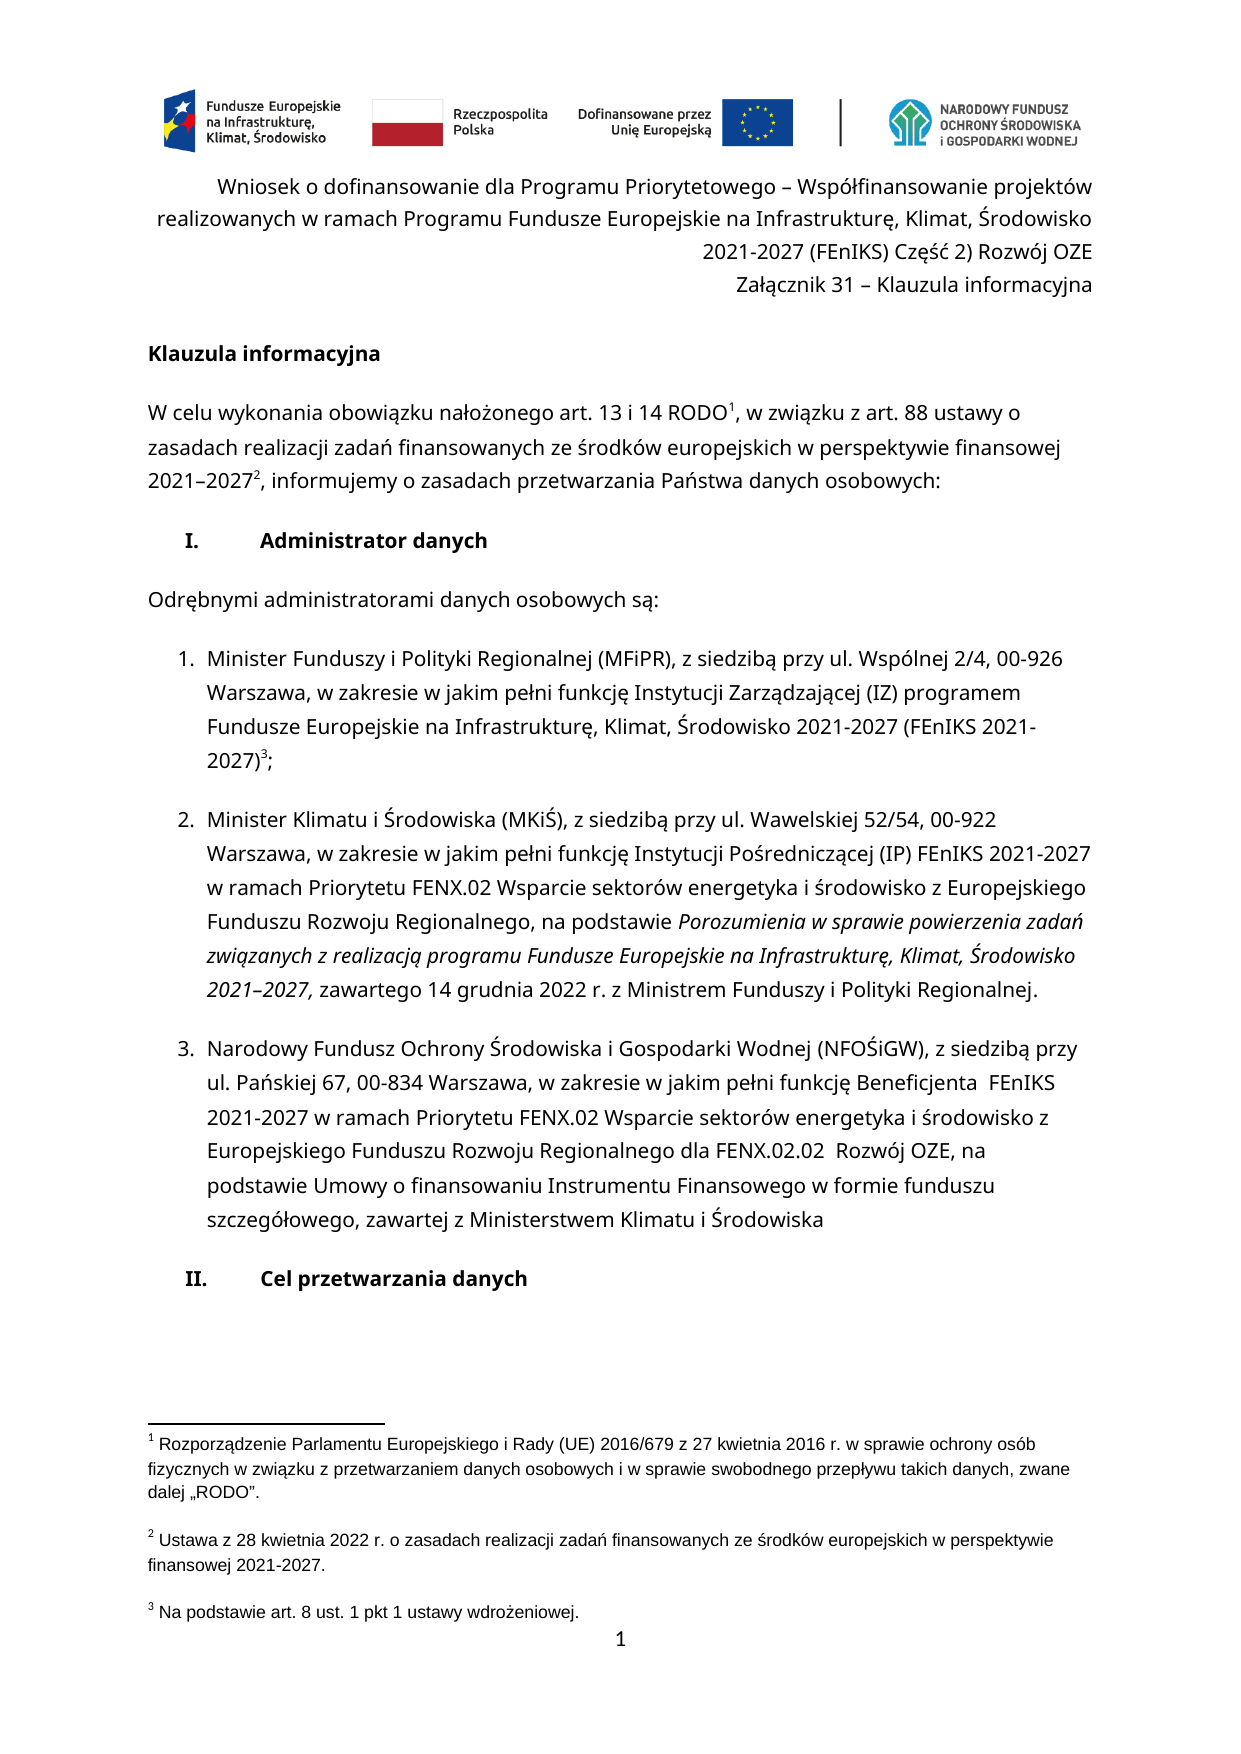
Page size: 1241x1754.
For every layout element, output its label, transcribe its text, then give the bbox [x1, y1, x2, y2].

picture [147, 73, 1093, 168]
list Minister Funduszy i Polityki Regionalnej (MFiPR), z siedzibą przy ul. Wspólnej 2/4, 00-926 Warszawa, w zakresie w jakim pełni funkcję Instytucji Zarządzającej (IZ) programem Fundusze Europejskie na Infrastrukturę, Klimat, Środowisko 2021-2027 (FEnIKS 2021-2027); [177, 644, 1093, 774]
subtitle Klauzula informacyjna [148, 339, 1093, 368]
list Narodowy Fundusz Ochrony Środowiska i Gospodarki Wodnej (NFOŚiGW), z siedzibą przy ul. Pańskiej 67, 00-834 Warszawa, w zakresie w jakim pełni funkcję Beneficjenta FEnIKS 2021-2027 w ramach Priorytetu FENX.02 Wsparcie sektorów energetyka i środowisko z Europejskiego Funduszu Rozwoju Regionalnego dla FENX.02.02 Rozwój OZE, na podstawie Umowy o finansowaniu Instrumentu Finansowego w formie funduszu szczegółowego, zawartej z Ministerstwem Klimatu i Środowiska [177, 1034, 1093, 1233]
list Administrator danych [185, 526, 1093, 554]
list Cel przetwarzania danych [185, 1264, 1093, 1292]
subtitle W celu wykonania obowiązku nałożonego art. 13 i 14 RODO, w związku z art. 88 ustawy o zasadach realizacji zadań finansowanych ze środków europejskich w perspektywie finansowej 2021–2027, informujemy o zasadach przetwarzania Państwa danych osobowych: [148, 398, 1093, 495]
list Minister Klimatu i Środowiska (MKiŚ), z siedzibą przy ul. Wawelskiej 52/54, 00-922 Warszawa, w zakresie w jakim pełni funkcję Instytucji Pośredniczącej (IP) FEnIKS 2021-2027 w ramach Priorytetu FENX.02 Wsparcie sektorów energetyka i środowisko z Europejskiego Funduszu Rozwoju Regionalnego, na podstawie Porozumienia w sprawie powierzenia zadań związanych z realizacją programu Fundusze Europejskie na Infrastrukturę, Klimat, Środowisko 2021–2027, zawartego 14 grudnia 2022 r. z Ministrem Funduszy i Polityki Regionalnej. [177, 805, 1093, 1004]
text Odrębnymi administratorami danych osobowych są: [148, 585, 1093, 613]
